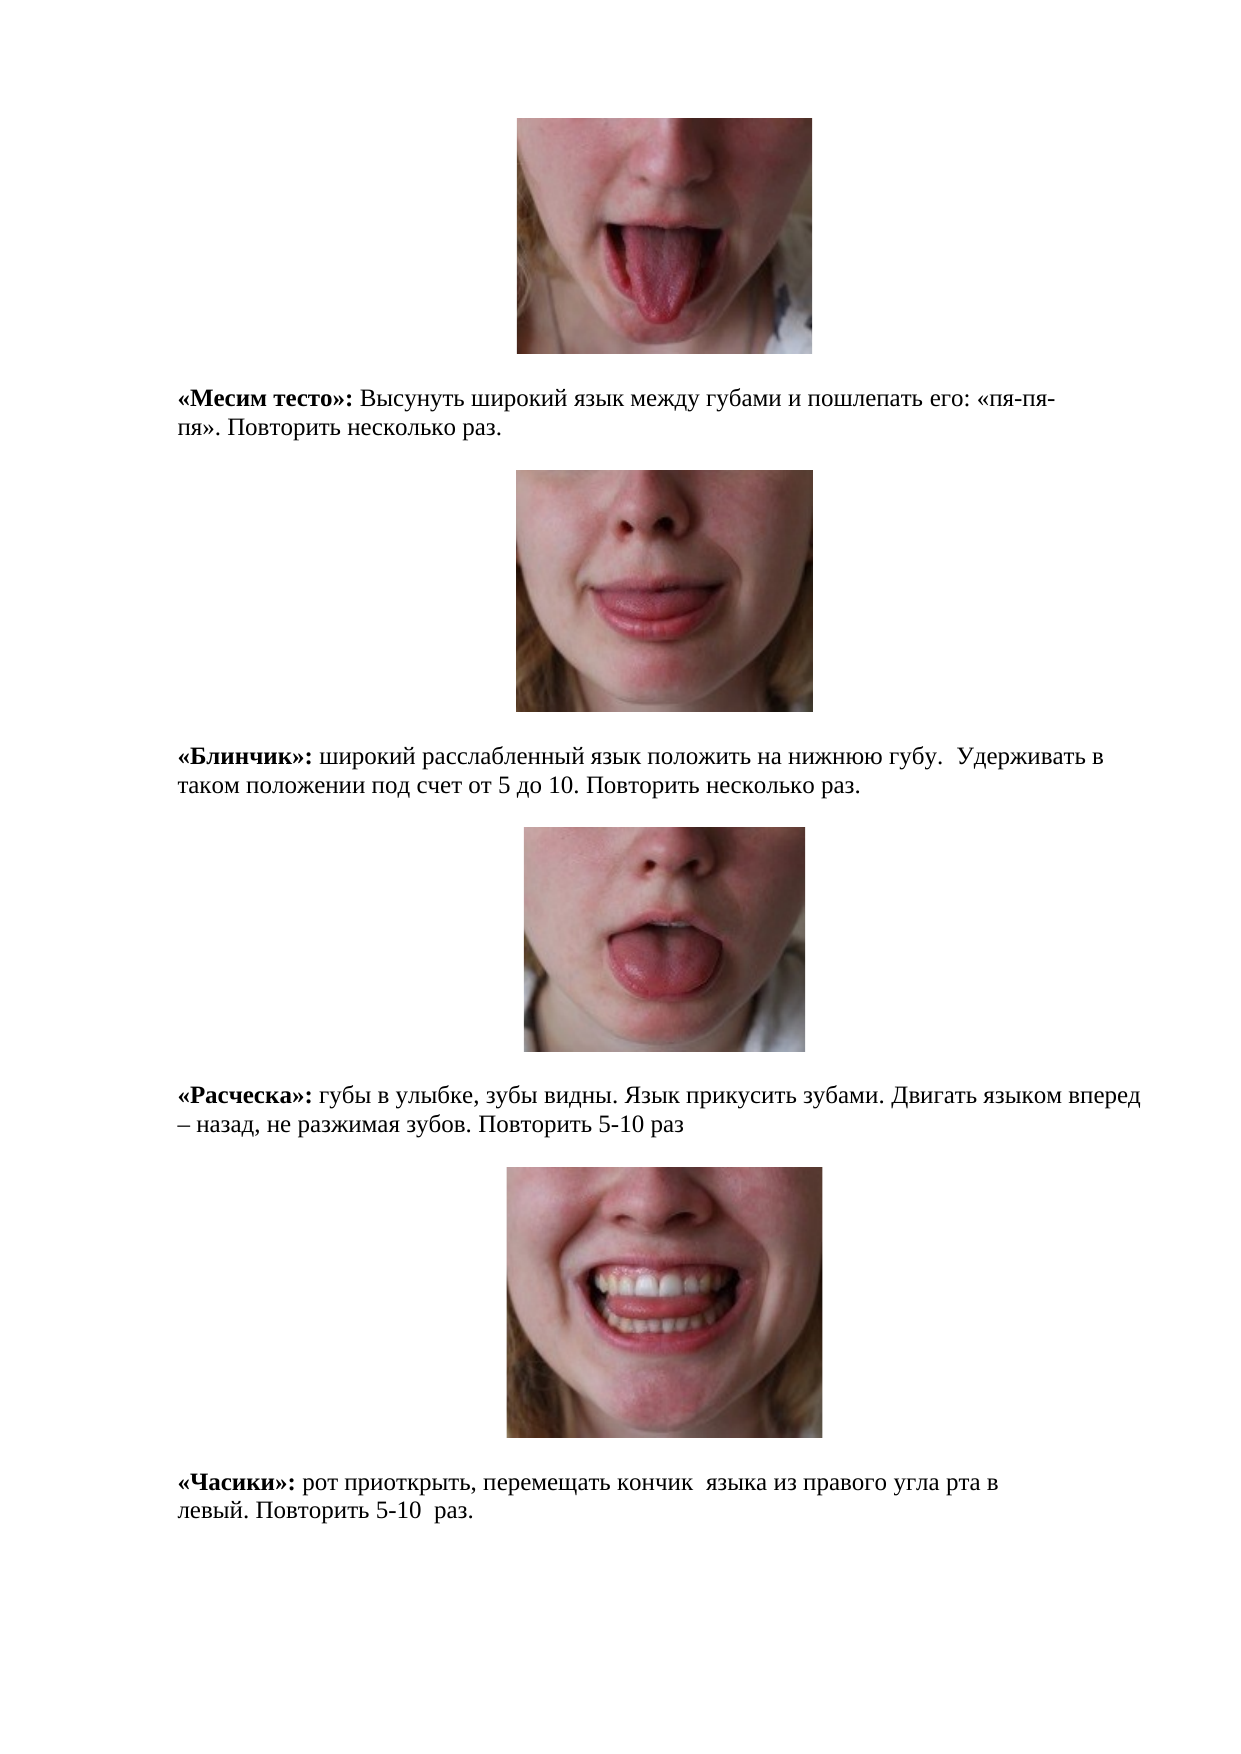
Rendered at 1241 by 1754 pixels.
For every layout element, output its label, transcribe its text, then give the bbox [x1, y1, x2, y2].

text «Месим тесто»: Высунуть широкий язык между губами и пошлепать его: «пя-пя-пя». Повторить несколько раз. [177, 383, 1152, 441]
text «Расческа»: губы в улыбке, зубы видны. Язык прикусить зубами. Двигать языком вперед – назад, не разжимая зубов. Повторить 5-10 раз [177, 1081, 1152, 1138]
text «Часики»: рот приоткрыть, перемещать кончик языка из правого угла рта в левый. Повторить 5-10 раз. [177, 1467, 1152, 1524]
picture [516, 470, 813, 712]
picture [516, 118, 813, 354]
picture [506, 1167, 823, 1438]
picture [523, 827, 805, 1052]
text «Блинчик»: широкий расслабленный язык положить на нижнюю губу. Удерживать в таком положении под счет от 5 до 10. Повторить несколько раз. [177, 741, 1152, 799]
